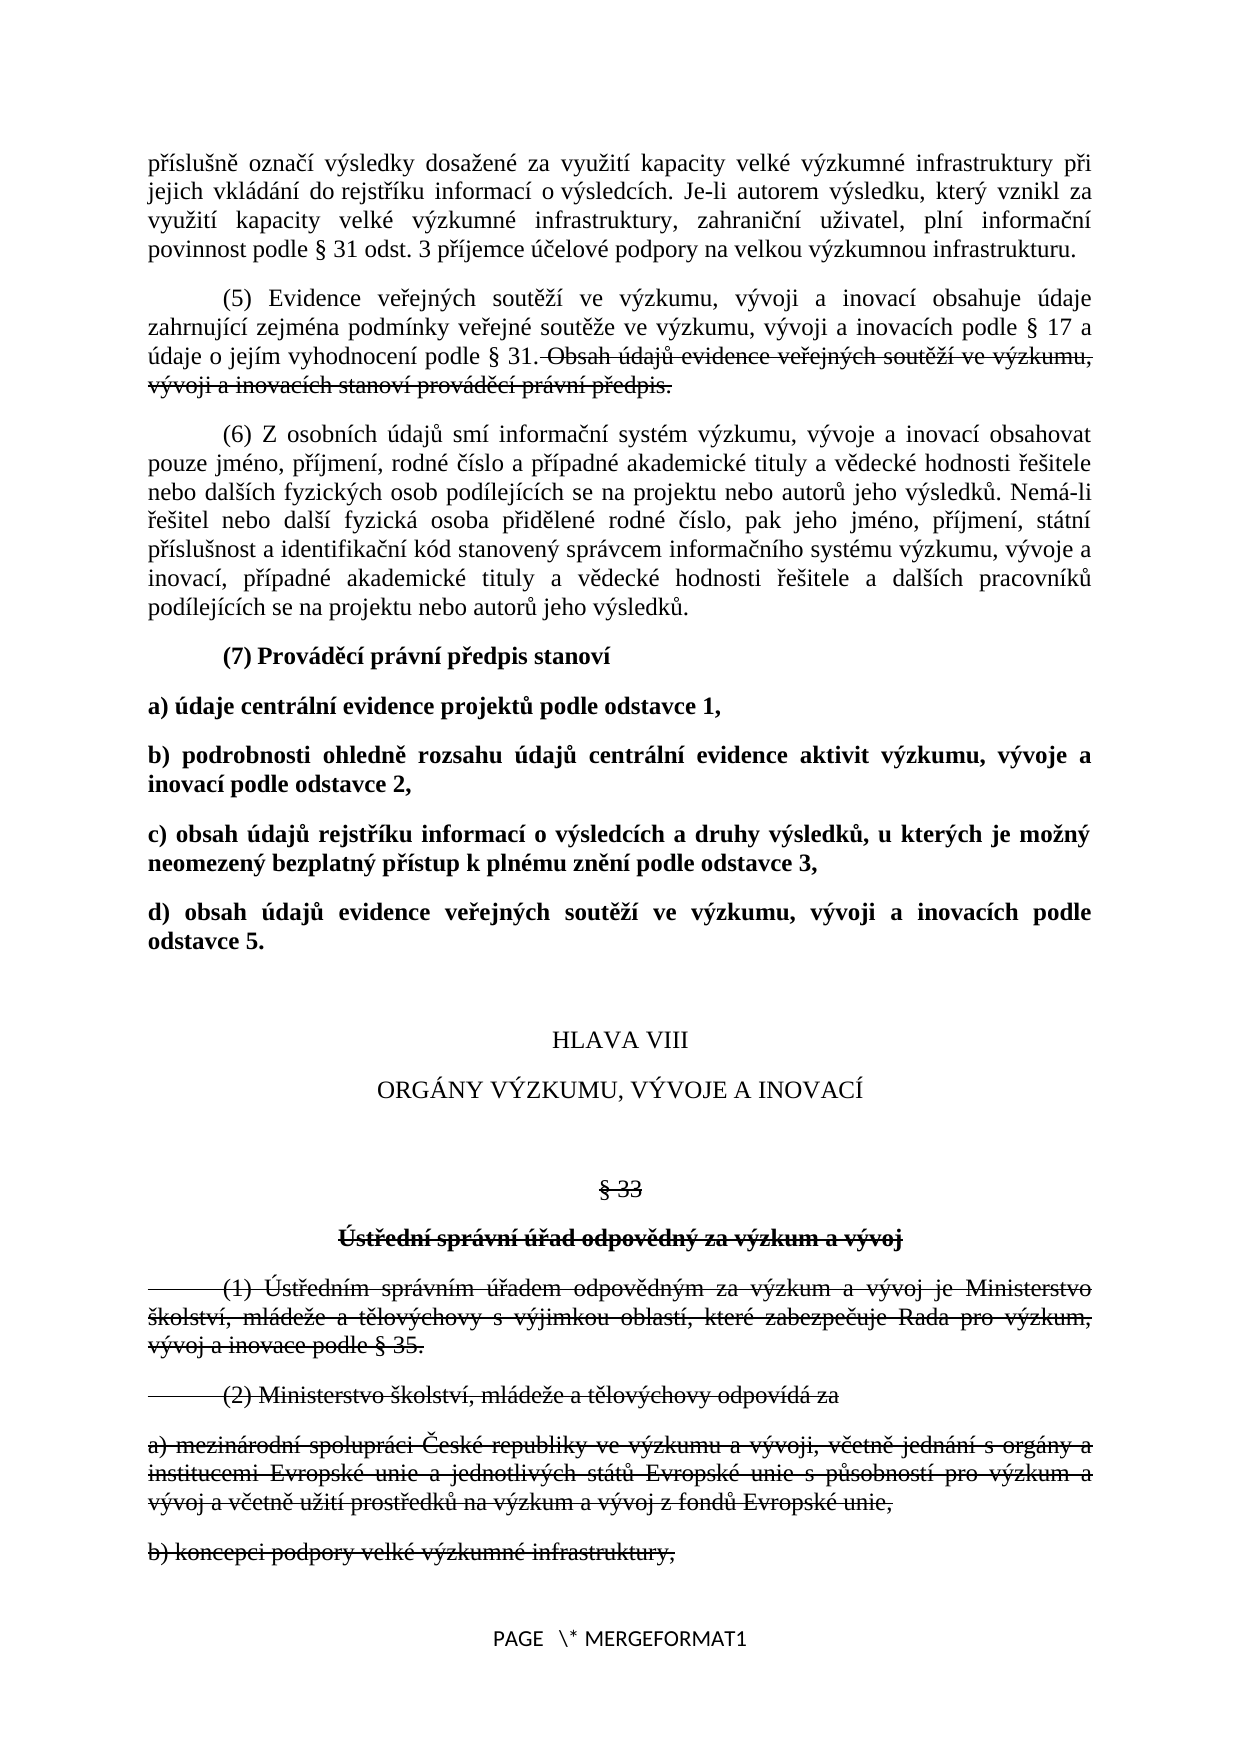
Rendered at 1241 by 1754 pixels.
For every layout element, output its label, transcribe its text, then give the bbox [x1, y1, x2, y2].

text (7) Prováděcí právní předpis stanoví [148, 641, 1092, 670]
text HLAVA VIII [148, 1025, 1092, 1054]
text Ústřední správní úřad odpovědný za výzkum a vývoj [148, 1223, 1092, 1252]
text § 33 [148, 1174, 1092, 1203]
text c) obsah údajů rejstříku informací o výsledcích a druhy výsledků, u kterých je možný neomezený bezplatný přístup k plnému znění podle odstavce 3, [148, 819, 1092, 876]
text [148, 148, 1092, 263]
text b) koncepci podpory velké výzkumné infrastruktury, [148, 1537, 1092, 1566]
text (1) Ústředním správním úřadem odpovědným za výzkum a vývoj je Ministerstvo školství, mládeže a tělovýchovy s výjimkou oblastí, které zabezpečuje Rada pro výzkum, vývoj a inovace podle § 35. [148, 1290, 1092, 1317]
text (1) Ústředním správním úřadem odpovědným za výzkum a vývoj je Ministerstvo školství, mládeže a tělovýchovy s výjimkou oblastí, které zabezpečuje Rada pro výzkum, vývoj a inovace podle § 35. [148, 1273, 1092, 1289]
text a) údaje centrální evidence projektů podle odstavce 1, [148, 691, 1092, 720]
text (5) Evidence veřejných soutěží ve výzkumu, vývoji a inovací obsahuje údaje zahrnující zejména podmínky veřejné soutěže ve výzkumu, vývoji a inovacích podle § 17 a údaje o jejím vyhodnocení podle § 31. Obsah údajů evidence veřejných soutěží ve výzkumu, vývoji a inovacích stanoví prováděcí právní předpis. [148, 283, 1092, 398]
text d) obsah údajů evidence veřejných soutěží ve výzkumu, vývoji a inovacích podle odstavce 5. [148, 897, 1092, 955]
text (2) Ministerstvo školství, mládeže a tělovýchovy odpovídá za [148, 1380, 1092, 1409]
text (6) Z osobních údajů smí informační systém výzkumu, vývoje a inovací obsahovat pouze jméno, příjmení, rodné číslo a případné akademické tituly a vědecké hodnosti řešitele nebo dalších fyzických osob podílejících se na projektu nebo autorů jeho výsledků. Nemá-li řešitel nebo další fyzická osoba přidělené rodné číslo, pak jeho jméno, příjmení, státní příslušnost a identifikační kód stanovený správcem informačního systému výzkumu, vývoje a inovací, případné akademické tituly a vědecké hodnosti řešitele a dalších pracovníků podílejících se na projektu nebo autorů jeho výsledků. [148, 419, 1092, 621]
text a) mezinárodní spolupráci České republiky ve výzkumu a vývoji, včetně jednání s orgány a institucemi Evropské unie a jednotlivých států Evropské unie s působností pro výzkum a vývoj a včetně užití prostředků na výzkum a vývoj z fondů Evropské unie, [148, 1447, 1092, 1474]
text ORGÁNY VÝZKUMU, VÝVOJE A INOVACÍ [148, 1075, 1092, 1103]
text b) podrobnosti ohledně rozsahu údajů centrální evidence aktivit výzkumu, vývoje a inovací podle odstavce 2, [148, 741, 1092, 798]
text (1) Ústředním správním úřadem odpovědným za výzkum a vývoj je Ministerstvo školství, mládeže a tělovýchovy s výjimkou oblastí, které zabezpečuje Rada pro výzkum, vývoj a inovace podle § 35. [148, 1319, 1092, 1359]
text a) mezinárodní spolupráci České republiky ve výzkumu a vývoji, včetně jednání s orgány a institucemi Evropské unie a jednotlivých států Evropské unie s působností pro výzkum a vývoj a včetně užití prostředků na výzkum a vývoj z fondů Evropské unie, [148, 1476, 1092, 1516]
